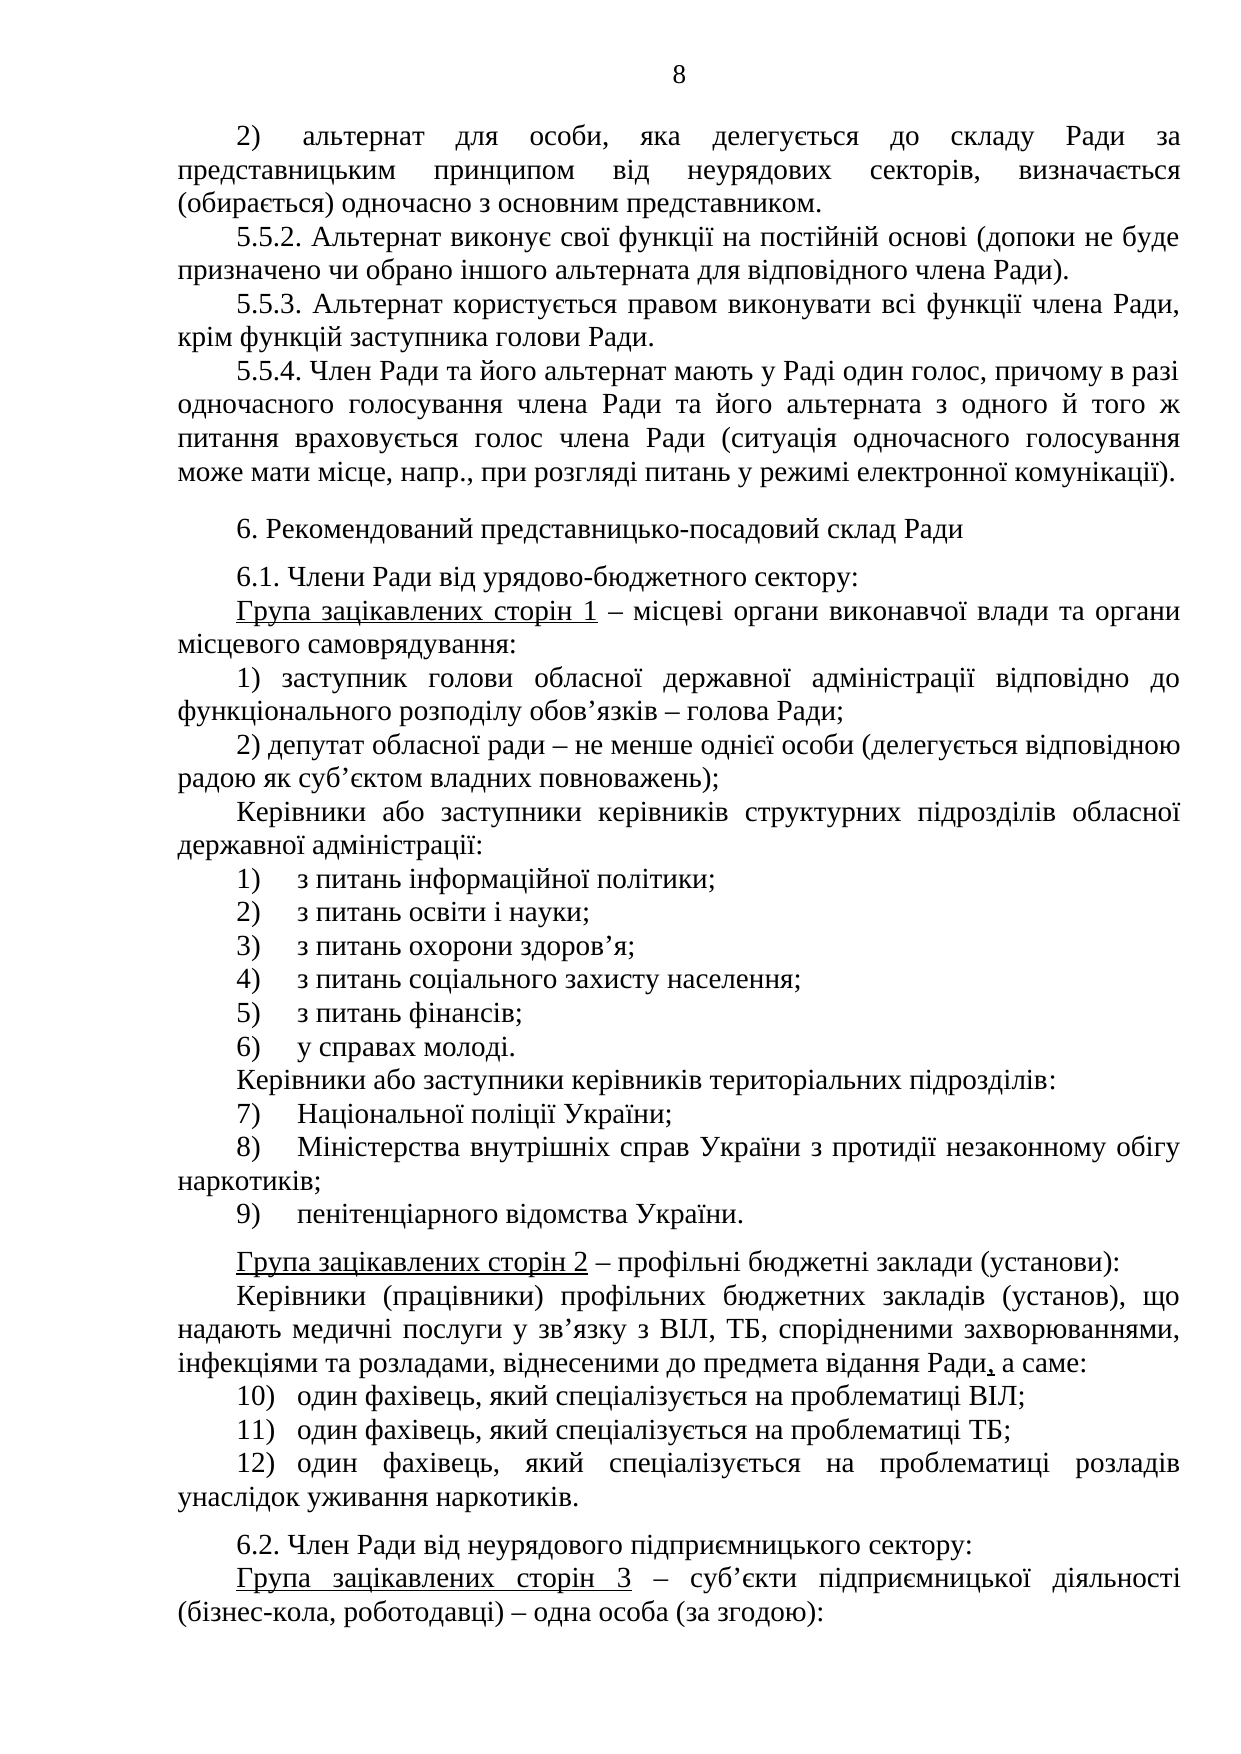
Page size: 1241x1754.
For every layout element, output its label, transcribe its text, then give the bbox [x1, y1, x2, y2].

text 1) заступник голови обласної державної адміністрації відповідно до функціонального розподілу обов’язків – голова Ради; [177, 660, 1181, 727]
list з питань фінансів; [177, 995, 1181, 1029]
text Керівники (працівники) профільних бюджетних закладів (установ), що надають медичні послуги у зв’язку з ВІЛ, ТБ, спорідненими захворюваннями, інфекціями та розладами, віднесеними до предмета відання Ради, а саме: [177, 1278, 1181, 1378]
list з питань освіти і науки; [177, 894, 1181, 928]
list у справах молоді. [177, 1029, 1181, 1062]
list з питань охорони здоров’я; [177, 928, 1181, 962]
text Група зацікавлених сторін 1 – місцеві органи виконавчої влади та органи місцевого самоврядування: [177, 593, 1181, 660]
text Керівники або заступники керівників територіальних підрозділів: [177, 1062, 1181, 1096]
text Група зацікавлених сторін 2 – профільні бюджетні заклади (установи): [177, 1244, 1181, 1278]
text 6.2. Член Ради від неурядового підприємницького сектору: [236, 1527, 1181, 1561]
text Керівники або заступники керівників структурних підрозділів обласної державної адміністрації: [177, 794, 1181, 861]
list з питань соціального захисту населення; [177, 962, 1181, 995]
text Група зацікавлених сторін 3 – суб’єкти підприємницької діяльності (бізнес-кола, роботодавці) – одна особа (за згодою): [177, 1561, 1181, 1628]
list один фахівець, який спеціалізується на проблематиці розладів унаслідок уживання наркотиків. [177, 1446, 1181, 1513]
text 2) депутат обласної ради – не менше однієї особи (делегується відповідною радою як суб’єктом владних повноважень); [177, 727, 1181, 794]
list Національної поліції України; [177, 1096, 1181, 1129]
text 5.5.3. Альтернат користується правом виконувати всі функції члена Ради, крім функцій заступника голови Ради. [177, 286, 1181, 353]
list один фахівець, який спеціалізується на проблематиці ТБ; [177, 1412, 1181, 1446]
list альтернат для особи, яка делегується до складу Ради за представницьким принципом від неурядових секторів, визначається (обирається) одночасно з основним представником. [177, 118, 1181, 219]
text 5.5.4. Член Ради та його альтернат мають у Раді один голос, причому в разі одночасного голосування члена Ради та його альтерната з одного й того ж питання враховується голос члена Ради (ситуація одночасного голосування може мати місце, напр., при розгляді питань у режимі електронної комунікації). [177, 353, 1181, 487]
text 6. Рекомендований представницько-посадовий склад Ради [177, 511, 1181, 545]
list Міністерства внутрішніх справ України з протидії незаконному обігу наркотиків; [177, 1129, 1181, 1196]
list один фахівець, який спеціалізується на проблематиці ВІЛ; [177, 1378, 1181, 1412]
text 5.5.2. Альтернат виконує свої функції на постійній основі (допоки не буде призначено чи обрано іншого альтерната для відповідного члена Ради). [177, 219, 1181, 286]
list пенітенціарного відомства України. [177, 1196, 1181, 1230]
text 6.1. Члени Ради від урядово-бюджетного сектору: [177, 559, 1181, 593]
list з питань інформаційної політики; [177, 861, 1181, 894]
